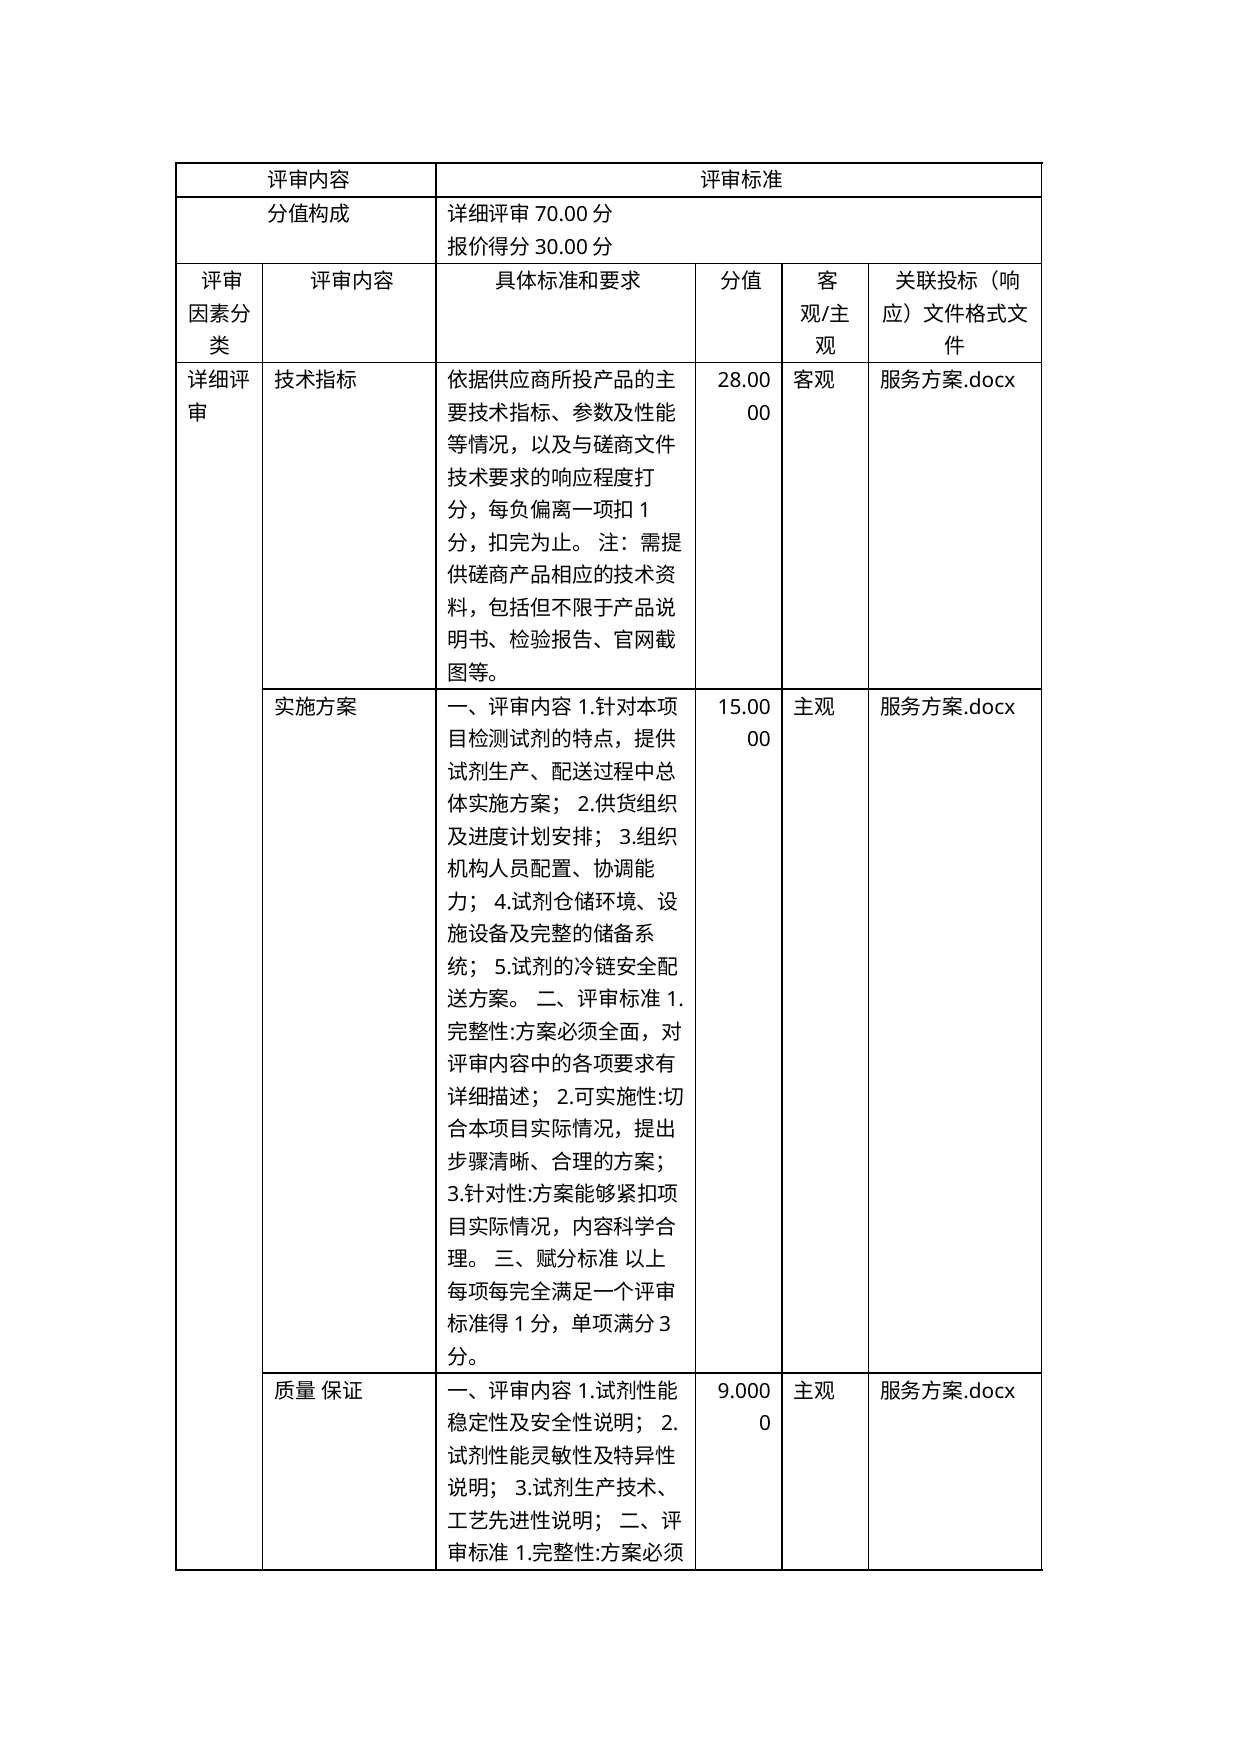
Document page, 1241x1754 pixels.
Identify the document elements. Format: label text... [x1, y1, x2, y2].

table_cell 实施方案 [263, 690, 435, 1372]
table_cell 详细评审 [177, 363, 262, 1569]
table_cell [437, 1374, 695, 1569]
table_cell 评审因素分类 [177, 264, 262, 362]
table_cell 质量 保证 [263, 1374, 435, 1569]
table_cell 9.0000 [696, 1374, 781, 1569]
table_cell 15.0000 [696, 690, 781, 1372]
table_cell 客观 [783, 363, 868, 688]
table_cell 关联投标（响应）文件格式文件 [869, 264, 1041, 362]
table_cell 服务方案.docx [869, 690, 1041, 1372]
table_cell 服务方案.docx [869, 1374, 1041, 1569]
table_cell 服务方案.docx [869, 363, 1041, 688]
table_cell 分值 [696, 264, 781, 362]
table_cell 依据供应商所投产品的主要技术指标、参数及性能等情况，以及与磋商文件技术要求的响应程度打分，每负偏离一项扣1分，扣完为止。 注：需提供磋商产品相应的技术资料，包括但不限于产品说明书、检验报告、官网截图等。 [437, 363, 695, 688]
table_cell 主观 [783, 1374, 868, 1569]
table_cell 28.0000 [696, 363, 781, 688]
table_cell 评审内容 [263, 264, 435, 362]
table_header 评审内容 [177, 164, 435, 196]
table_cell 分值构成 [177, 198, 435, 263]
table_cell 具体标准和要求 [437, 264, 695, 362]
table_cell 主观 [783, 690, 868, 1372]
table_cell 一、评审内容 1.针对本项目检测试剂的特点，提供试剂生产、配送过程中总体实施方案； 2.供货组织及进度计划安排； 3.组织机构人员配置、协调能力； 4.试剂仓储环境、设施设备及完整的储备系统； 5.试剂的冷链安全配送方案。 二、评审标准 1.完整性:方案必须全面，对评审内容中的各项要求有详细描述； 2.可实施性:切合本项目实际情况，提出步骤清晰、合理的方案； 3.针对性:方案能够紧扣项目实际情况，内容科学合理。 三、赋分标准 以上每项每完全满足一个评审标准得1分，单项满分3分。 [437, 690, 695, 1372]
table_header 评审标准 [437, 164, 1041, 196]
table_cell 详细评审70.00分 报价得分30.00分 [437, 198, 1041, 263]
table_cell 技术指标 [263, 363, 435, 688]
table_cell 客观/主观 [783, 264, 868, 362]
